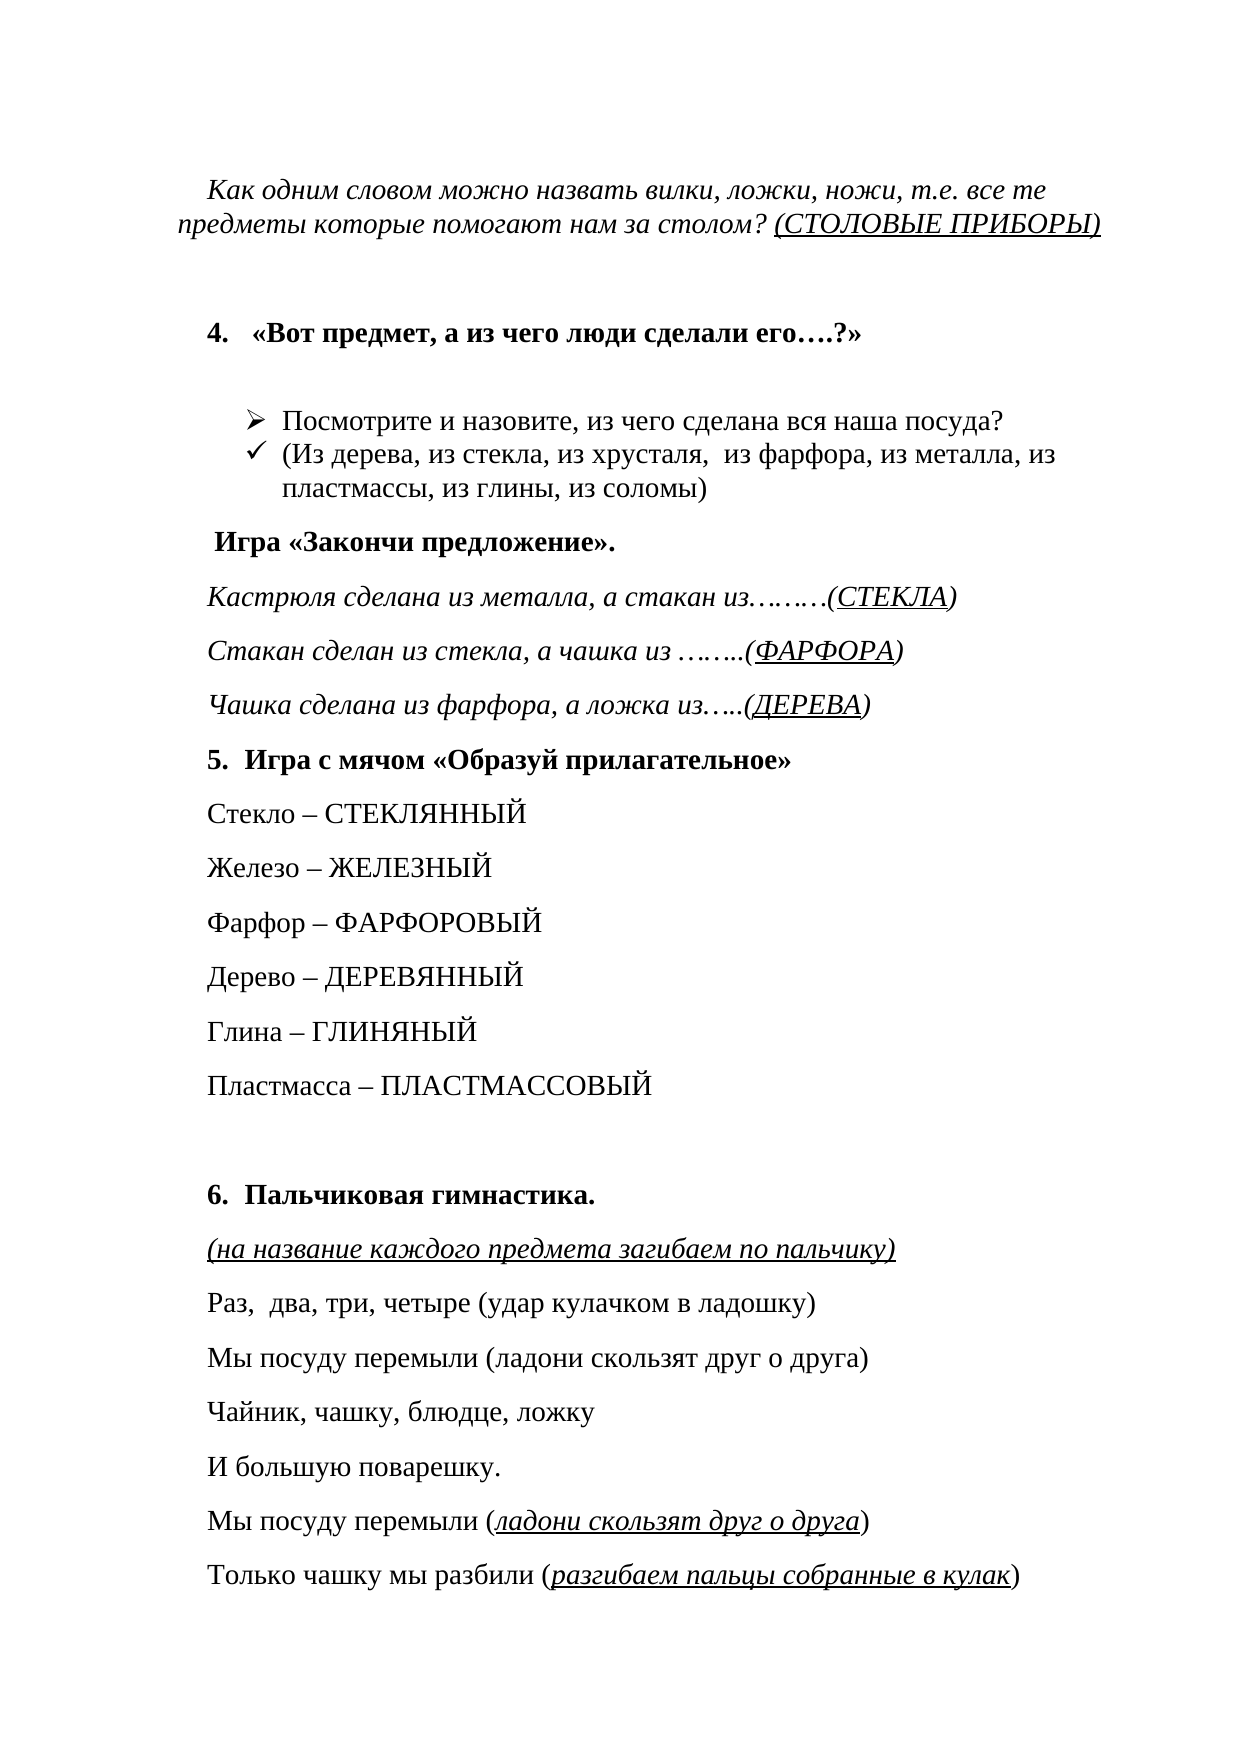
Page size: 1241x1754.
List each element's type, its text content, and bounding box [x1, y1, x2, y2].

text Раз, два, три, четыре (удар кулачком в ладошку) [177, 1286, 1152, 1319]
text Мы посуду перемыли (ладони скользят друг о друга) [177, 1503, 1152, 1537]
text Только чашку мы разбили (разгибаем пальцы собранные в кулак) [177, 1557, 1152, 1591]
text Мы посуду перемыли (ладони скользят друг о друга) [177, 1340, 1152, 1373]
list «Вот предмет, а из чего люди сделали его….?» [207, 315, 1152, 348]
text (на название каждого предмета загибаем по пальчику) [177, 1231, 1152, 1265]
text Стекло – СТЕКЛЯННЫЙ [177, 796, 1152, 830]
text Игра «Закончи предложение». [177, 524, 1152, 558]
text Фарфор – ФАРФОРОВЫЙ [177, 905, 1152, 938]
text И большую поварешку. [177, 1449, 1152, 1482]
text Пластмасса – ПЛАСТМАССОВЫЙ [177, 1068, 1152, 1102]
text Глина – ГЛИНЯНЫЙ [177, 1014, 1152, 1047]
text Дерево – ДЕРЕВЯННЫЙ [177, 959, 1152, 993]
text Как одним словом можно назвать вилки, ложки, ножи, т.е. все те предметы которые помогают нам за столом? (СТОЛОВЫЕ ПРИБОРЫ) [177, 172, 1152, 239]
list (Из дерева, из стекла, из хрусталя, из фарфора, из металла, из пластмассы, из глины, из соломы) [244, 436, 1152, 503]
text Чашка сделана из фарфора, а ложка из…..(ДЕРЕВА) [177, 687, 1152, 721]
list Пальчиковая гимнастика. [207, 1177, 1152, 1210]
text Кастрюля сделана из металла, а стакан из………(СТЕКЛА) [177, 579, 1152, 612]
list Игра с мячом «Образуй прилагательное» [207, 742, 1152, 775]
text Стакан сделан из стекла, а чашка из ……..(ФАРФОРА) [177, 633, 1152, 667]
text Железо – ЖЕЛЕЗНЫЙ [177, 851, 1152, 884]
list Посмотрите и назовите, из чего сделана вся наша посуда? [244, 403, 1152, 436]
text Чайник, чашку, блюдце, ложку [177, 1394, 1152, 1428]
